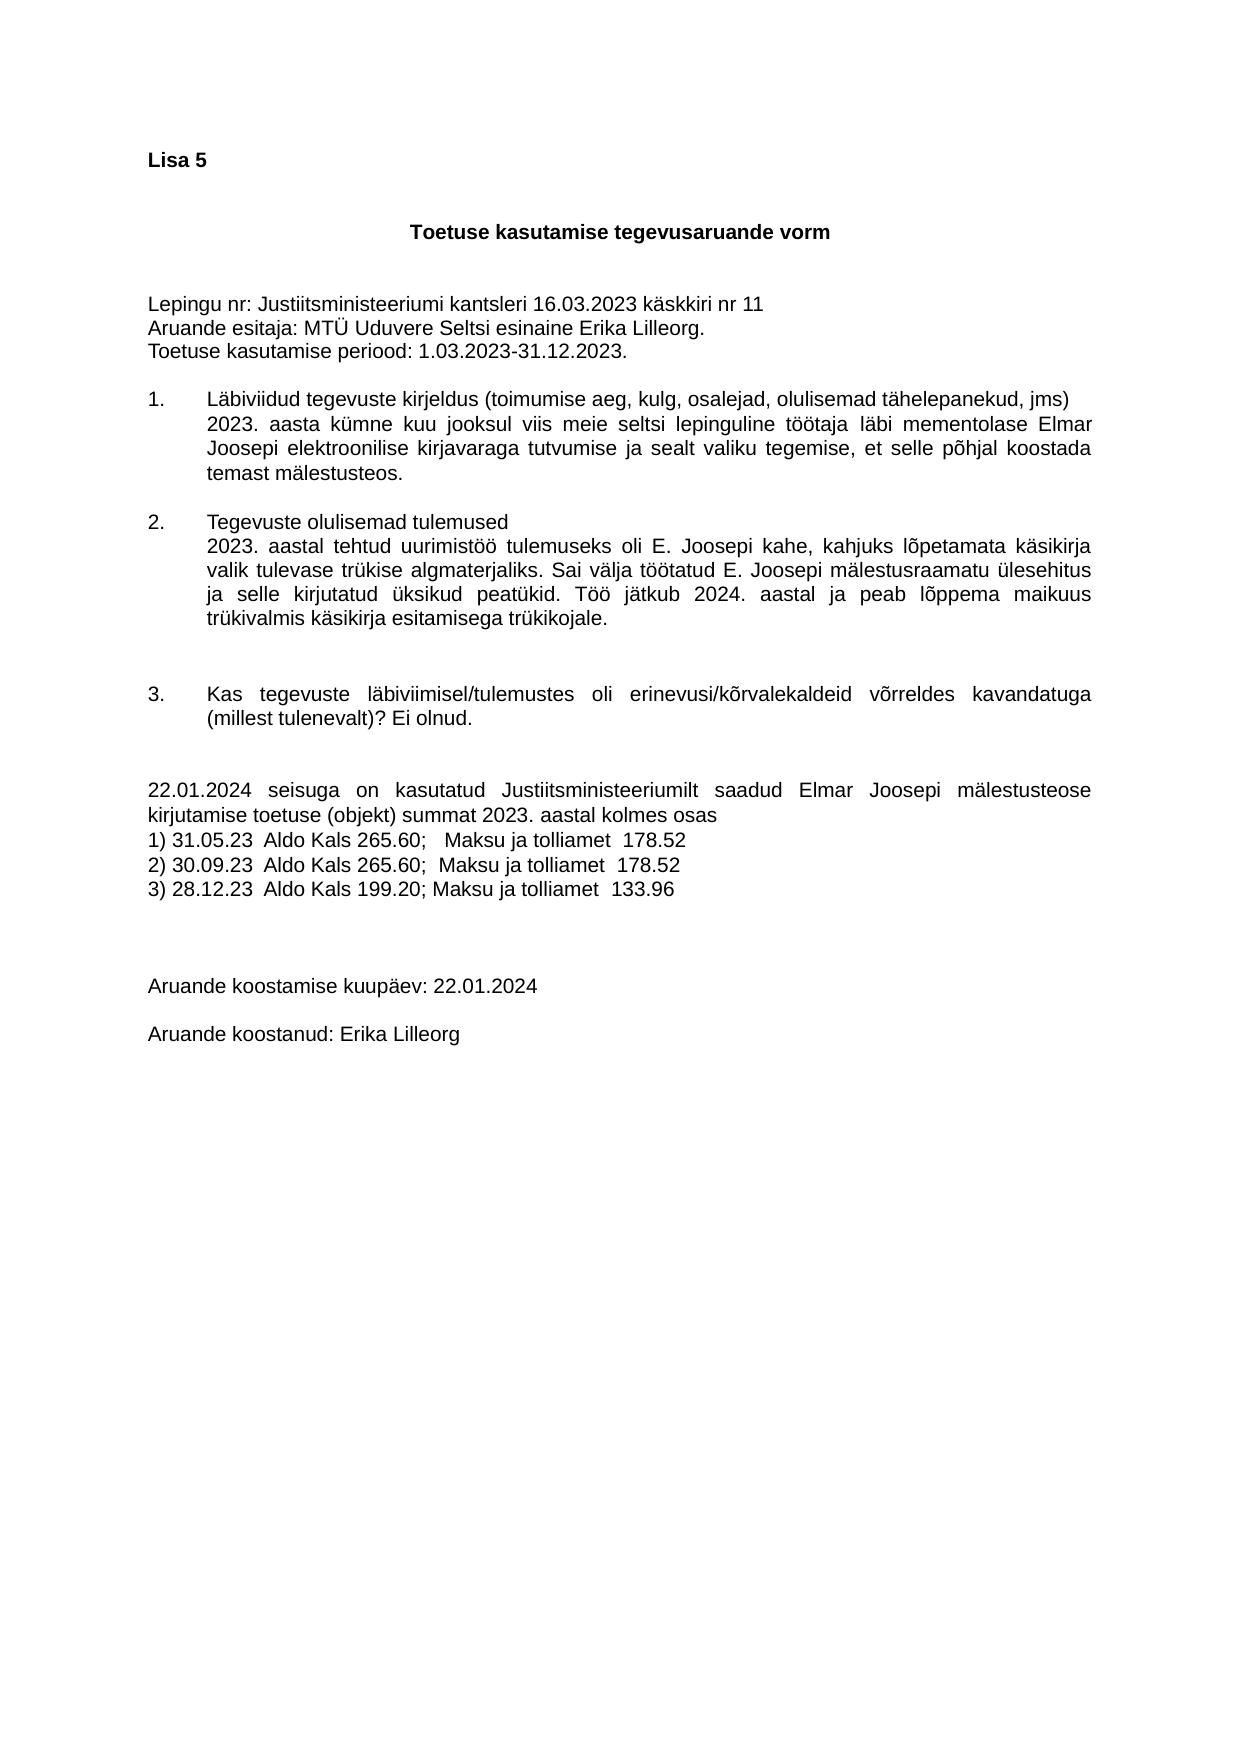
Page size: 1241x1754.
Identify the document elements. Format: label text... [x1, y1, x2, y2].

text 2) 30.09.23 Aldo Kals 265.60; Maksu ja tolliamet 178.52 [148, 852, 1093, 877]
text 3) 28.12.23 Aldo Kals 199.20; Maksu ja tolliamet 133.96 [148, 877, 1093, 902]
text 2. Tegevuste olulisemad tulemused [148, 509, 1093, 533]
text 1) 31.05.23 Aldo Kals 265.60; Maksu ja tolliamet 178.52 [148, 827, 1093, 852]
text Toetuse kasutamise periood: 1.03.2023-31.12.2023. [148, 339, 1093, 363]
text Aruande esitaja: MTÜ Uduvere Seltsi esinaine Erika Lilleorg. [148, 315, 1093, 339]
text Aruande koostamise kuupäev: 22.01.2024 [148, 974, 1093, 998]
list Läbiviidud tegevuste kirjeldus (toimumise aeg, kulg, osalejad, olulisemad tähelepanekud, jms) [148, 387, 1137, 411]
text Toetuse kasutamise tegevusaruande vorm [148, 219, 1093, 243]
text 2023. aastal tehtud uurimistöö tulemuseks oli E. Joosepi kahe, kahjuks lõpetamata käsikirja valik tulevase trükise algmaterjaliks. Sai välja töötatud E. Joosepi mälestusraamatu ülesehitus ja selle kirjutatud üksikud peatükid. Töö jätkub 2024. aastal ja peab lõppema maikuus trükivalmis käsikirja esitamisega trükikojale. [148, 533, 1093, 629]
text 22.01.2024 seisuga on kasutatud Justiitsministeeriumilt saadud Elmar Joosepi mälestusteose kirjutamise toetuse (objekt) summat 2023. aastal kolmes osas [148, 778, 1093, 827]
text Lepingu nr: Justiitsministeeriumi kantsleri 16.03.2023 käskkiri nr 11 [148, 291, 1093, 315]
text 2023. aasta kümne kuu jooksul viis meie seltsi lepinguline töötaja läbi mementolase Elmar Joosepi elektroonilise kirjavaraga tutvumise ja sealt valiku tegemise, et selle põhjal koostada temast mälestusteos. [207, 411, 1093, 486]
text Lisa 5 [148, 148, 1093, 172]
list Kas tegevuste läbiviimisel/tulemustes oli erinevusi/kõrvalekaldeid võrreldes kavandatuga (millest tulenevalt)? Ei olnud. [148, 682, 1093, 730]
text Aruande koostanud: Erika Lilleorg [148, 1022, 1093, 1046]
